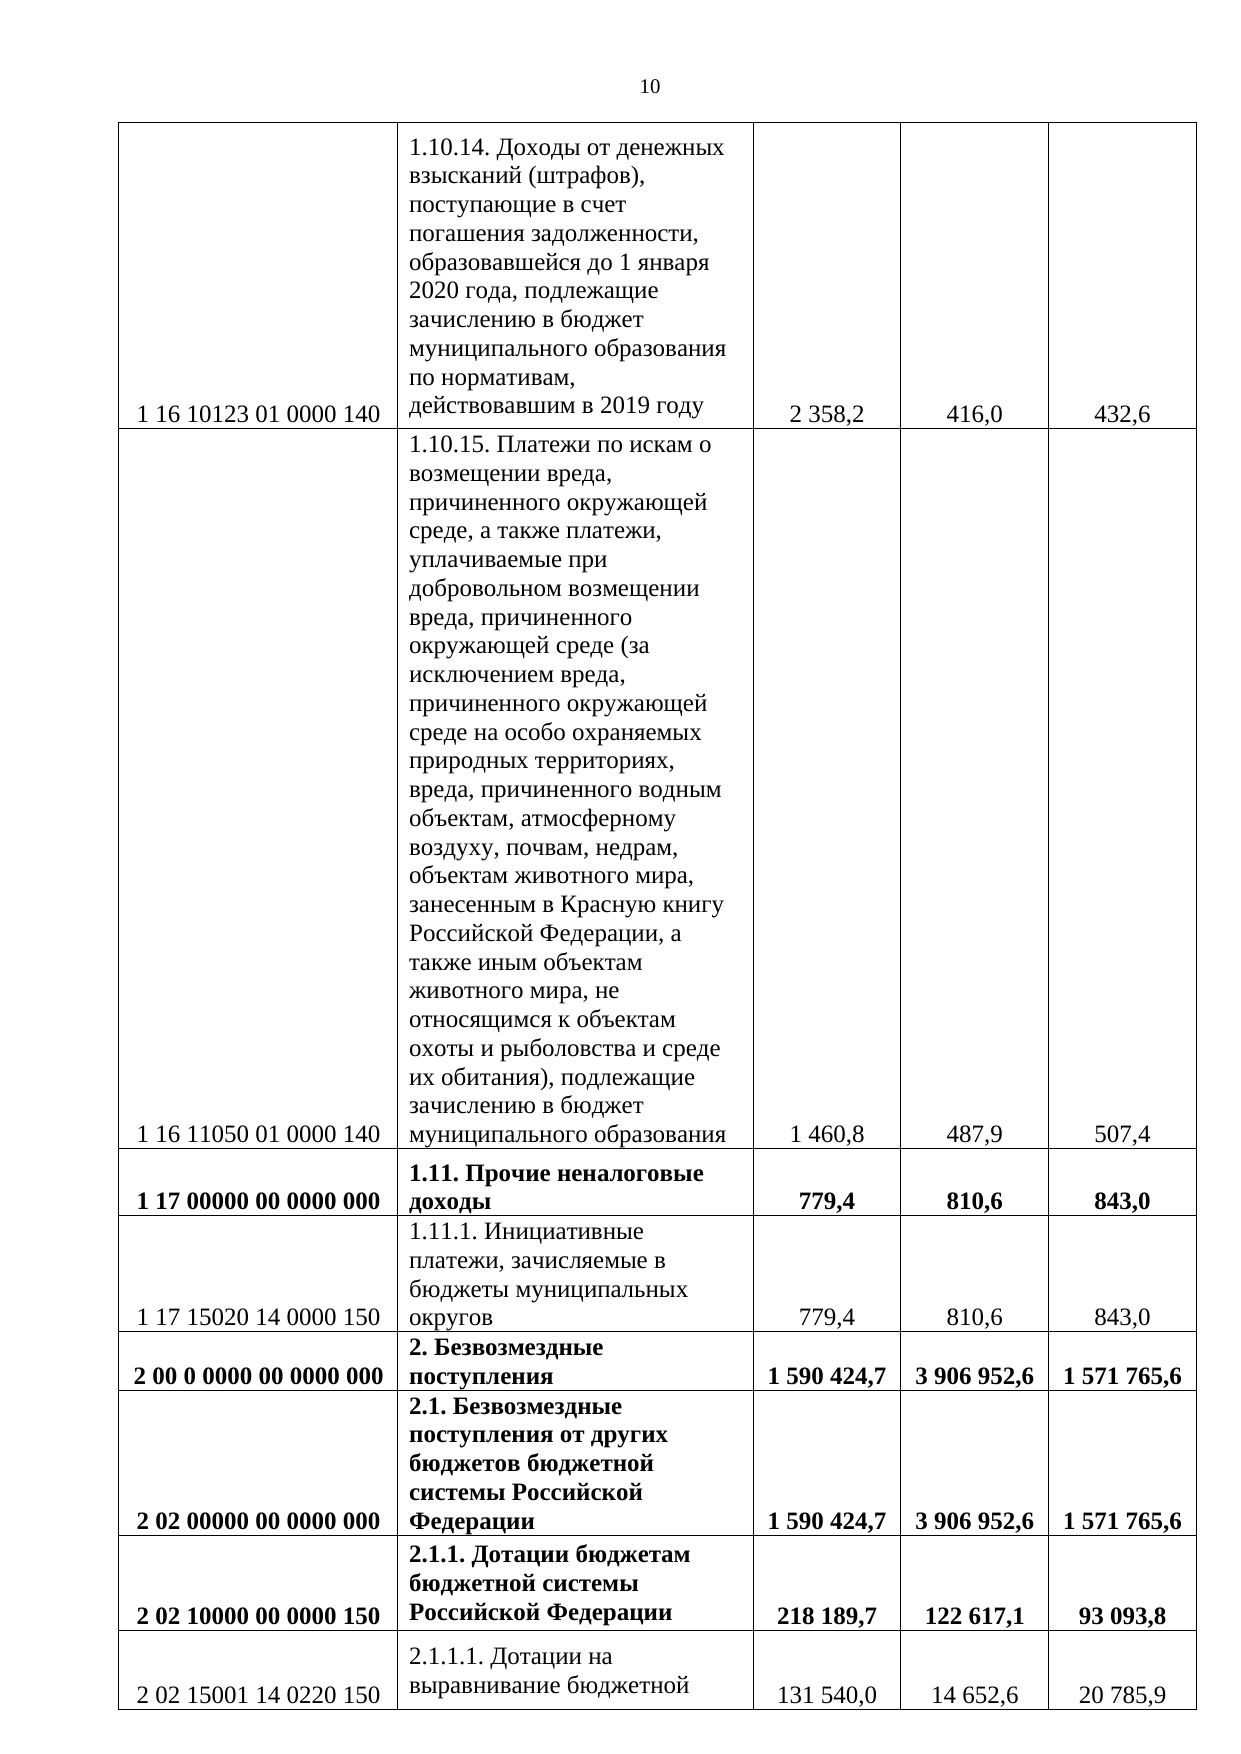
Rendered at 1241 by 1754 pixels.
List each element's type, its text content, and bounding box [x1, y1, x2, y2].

table_cell 1 571 765,6 [1049, 1391, 1196, 1534]
table_cell 93 093,8 [1049, 1536, 1196, 1630]
table_cell 2 02 10000 00 0000 150 [119, 1536, 397, 1630]
table_cell 779,4 [754, 1216, 900, 1331]
table_cell 779,4 [754, 1149, 900, 1215]
table_cell 843,0 [1049, 1149, 1196, 1215]
table_cell 2.1.1. Дотации бюджетам бюджетной системы Российской Федерации [398, 1536, 753, 1630]
table_cell 1.10.14. Доходы от денежных взысканий (штрафов), поступающие в счет погашения задолженности, образовавшейся до 1 января 2020 года, подлежащие зачислению в бюджет муниципального образования по нормативам, действовавшим в 2019 году [398, 123, 753, 428]
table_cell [398, 1631, 753, 1708]
table_cell 1.11. Прочие неналоговые доходы [398, 1149, 753, 1215]
table_cell 432,6 [1049, 123, 1196, 428]
table_cell 3 906 952,6 [901, 1332, 1048, 1390]
table_cell 2 02 00000 00 0000 000 [119, 1391, 397, 1534]
table_cell 122 617,1 [901, 1536, 1048, 1630]
table_cell 416,0 [901, 123, 1048, 428]
table_cell 14 652,6 [901, 1631, 1048, 1708]
table_cell 1 590 424,7 [754, 1391, 900, 1534]
table_cell 20 785,9 [1049, 1631, 1196, 1708]
table_cell 1 17 00000 00 0000 000 [119, 1149, 397, 1215]
table_cell 2 358,2 [754, 123, 900, 428]
table_cell 2. Безвозмездные поступления [398, 1332, 753, 1390]
table_cell 1.11.1. Инициативные платежи, зачисляемые в бюджеты муниципальных округов [398, 1216, 753, 1331]
table_cell 810,6 [901, 1149, 1048, 1215]
table_cell 1 16 11050 01 0000 140 [119, 429, 397, 1148]
table_cell 507,4 [1049, 429, 1196, 1148]
table_cell 1.10.15. Платежи по искам о возмещении вреда, причиненного окружающей среде, а также платежи, уплачиваемые при добровольном возмещении вреда, причиненного окружающей среде (за исключением вреда, причиненного окружающей среде на особо охраняемых природных территориях, вреда, причиненного водным объектам, атмосферному воздуху, почвам, недрам, объектам животного мира, занесенным в Красную книгу Российской Федерации, а также иным объектам животного мира, не относящимся к объектам охоты и рыболовства и среде их обитания), подлежащие зачислению в бюджет муниципального образования [398, 429, 753, 1148]
table_cell 843,0 [1049, 1216, 1196, 1331]
table_cell 1 460,8 [754, 429, 900, 1148]
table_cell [119, 1631, 397, 1708]
table_cell 1 16 10123 01 0000 140 [119, 123, 397, 428]
table_cell 218 189,7 [754, 1536, 900, 1630]
table_cell 810,6 [901, 1216, 1048, 1331]
table_cell 2 00 0 0000 00 0000 000 [119, 1332, 397, 1390]
table_cell 1 17 15020 14 0000 150 [119, 1216, 397, 1331]
table_cell 1 571 765,6 [1049, 1332, 1196, 1390]
table_cell 3 906 952,6 [901, 1391, 1048, 1534]
table_cell 131 540,0 [754, 1631, 900, 1708]
table_cell 487,9 [901, 429, 1048, 1148]
table_cell 2.1. Безвозмездные поступления от других бюджетов бюджетной системы Российской Федерации [398, 1391, 753, 1534]
table_cell 1 590 424,7 [754, 1332, 900, 1390]
